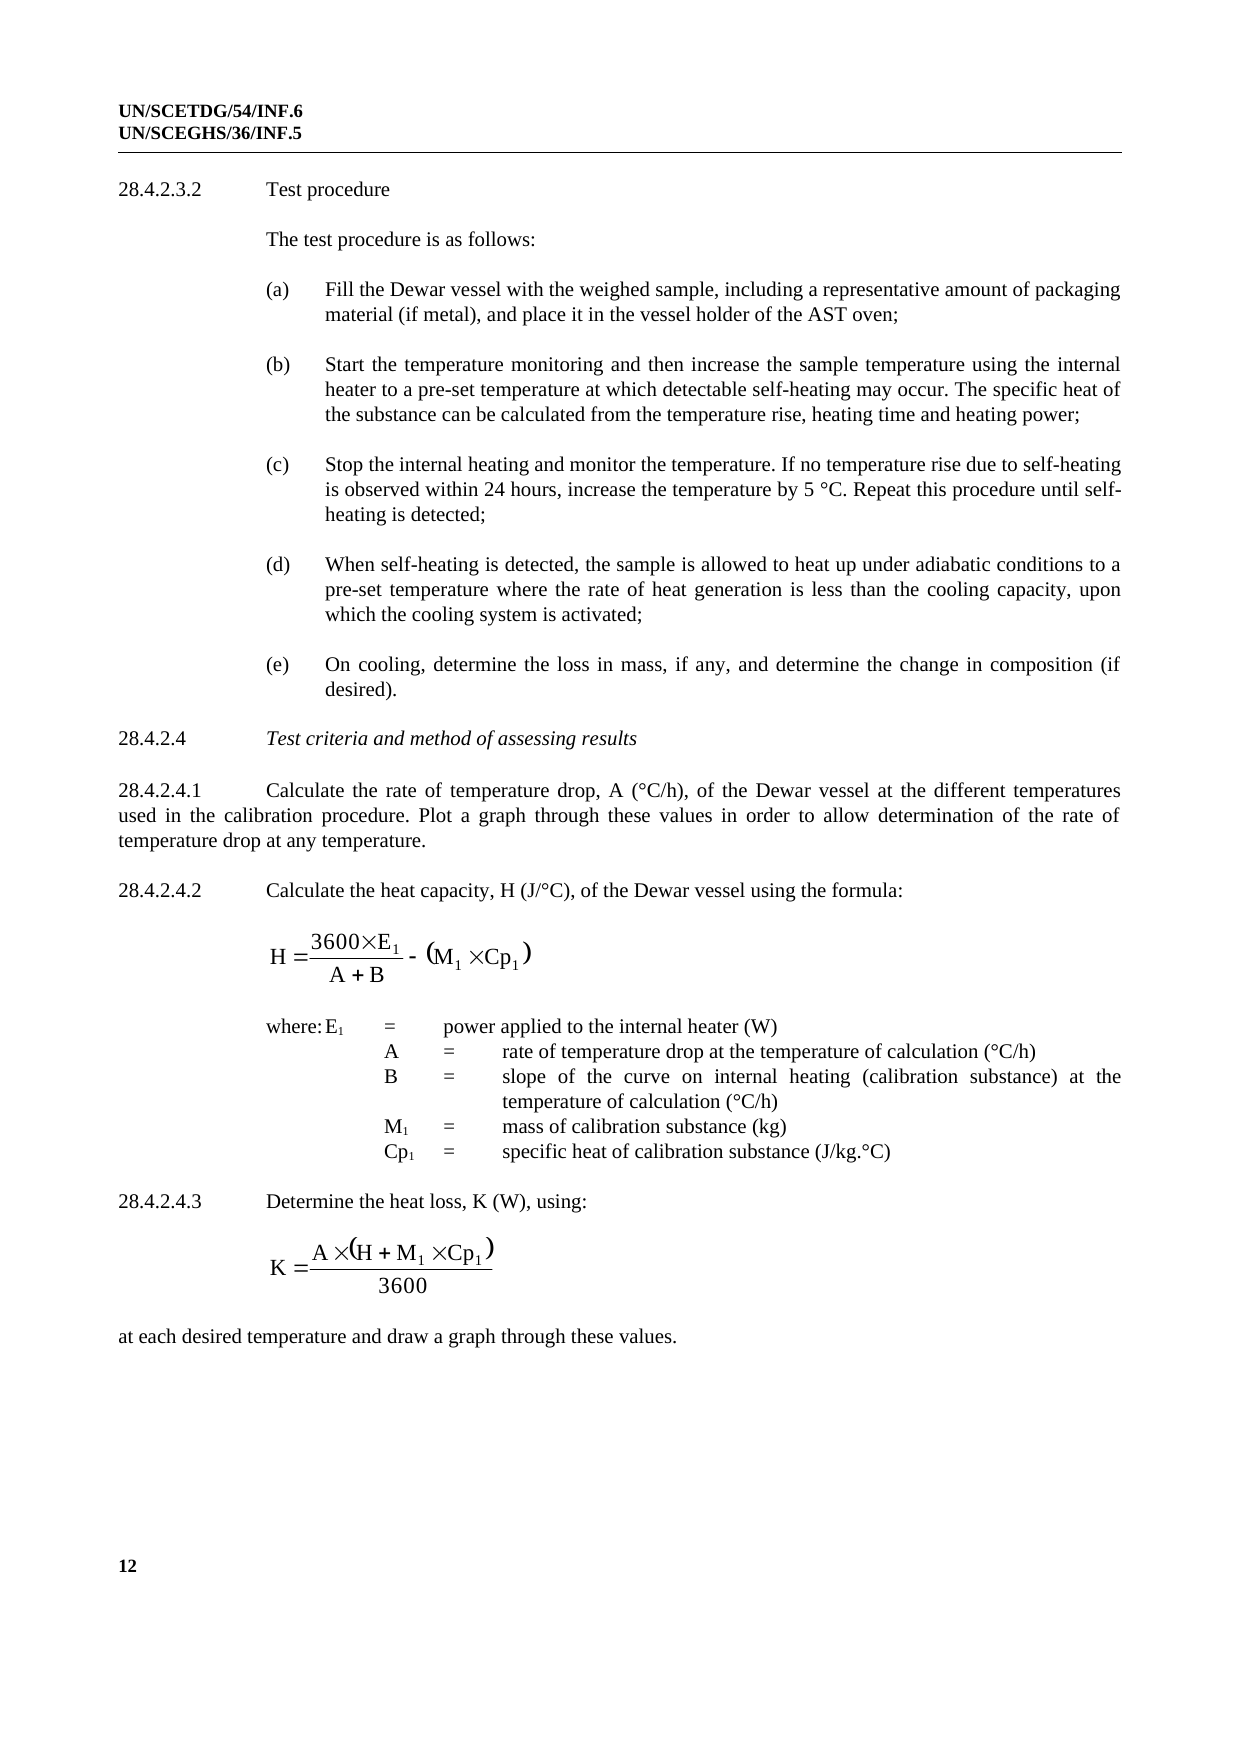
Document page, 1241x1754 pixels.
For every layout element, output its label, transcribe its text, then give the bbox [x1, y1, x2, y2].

text (d) When self-heating is detected, the sample is allowed to heat up under adiabatic conditions to a pre-set temperature where the rate of heat generation is less than the cooling capacity, upon which the cooling system is activated; [118, 551, 1122, 626]
text 28.4.2.4.1 Calculate the rate of temperature drop, A (°C/h), of the Dewar vessel at the different temperatures used in the calibration procedure. Plot a graph through these values in order to allow determination of the rate of temperature drop at any temperature. [118, 777, 1122, 852]
list A = rate of temperature drop at the temperature of calculation (°C/h) [118, 1038, 1122, 1063]
text The test procedure is as follows: [118, 226, 1122, 251]
text (e) On cooling, determine the loss in mass, if any, and determine the change in composition (if desired). [118, 651, 1122, 701]
text (b) Start the temperature monitoring and then increase the sample temperature using the internal heater to a pre-set temperature at which detectable self-heating may occur. The specific heat of the substance can be calculated from the temperature rise, heating time and heating power; [118, 351, 1122, 426]
text 28.4.2.4.3 Determine the heat loss, K (W), using: [118, 1188, 1122, 1213]
text (a) Fill the Dewar vessel with the weighed sample, including a representative amount of packaging material (if metal), and place it in the vessel holder of the AST oven; [118, 276, 1122, 326]
list B = slope of the curve on internal heating (calibration substance) at the temperature of calculation (°C/h) [118, 1063, 1122, 1113]
text (c) Stop the internal heating and monitor the temperature. If no temperature rise due to self-heating is observed within 24 hours, increase the temperature by 5 °C. Repeat this procedure until self-heating is detected; [118, 451, 1122, 526]
list at each desired temperature and draw a graph through these values. [118, 1323, 1122, 1348]
list M1 = mass of calibration substance (kg) [118, 1113, 1122, 1138]
text 28.4.2.4.2 Calculate the heat capacity, H (J/°C), of the Dewar vessel using the formula: [118, 877, 1122, 902]
list where: E1 = power applied to the internal heater (W) [118, 1013, 1122, 1038]
subtitle 28.4.2.3.2 Test procedure [118, 177, 1122, 201]
subtitle 28.4.2.4 Test criteria and method of assessing results [118, 726, 1122, 750]
list Cp1 = specific heat of calibration substance (J/kg.°C) [118, 1138, 1122, 1163]
